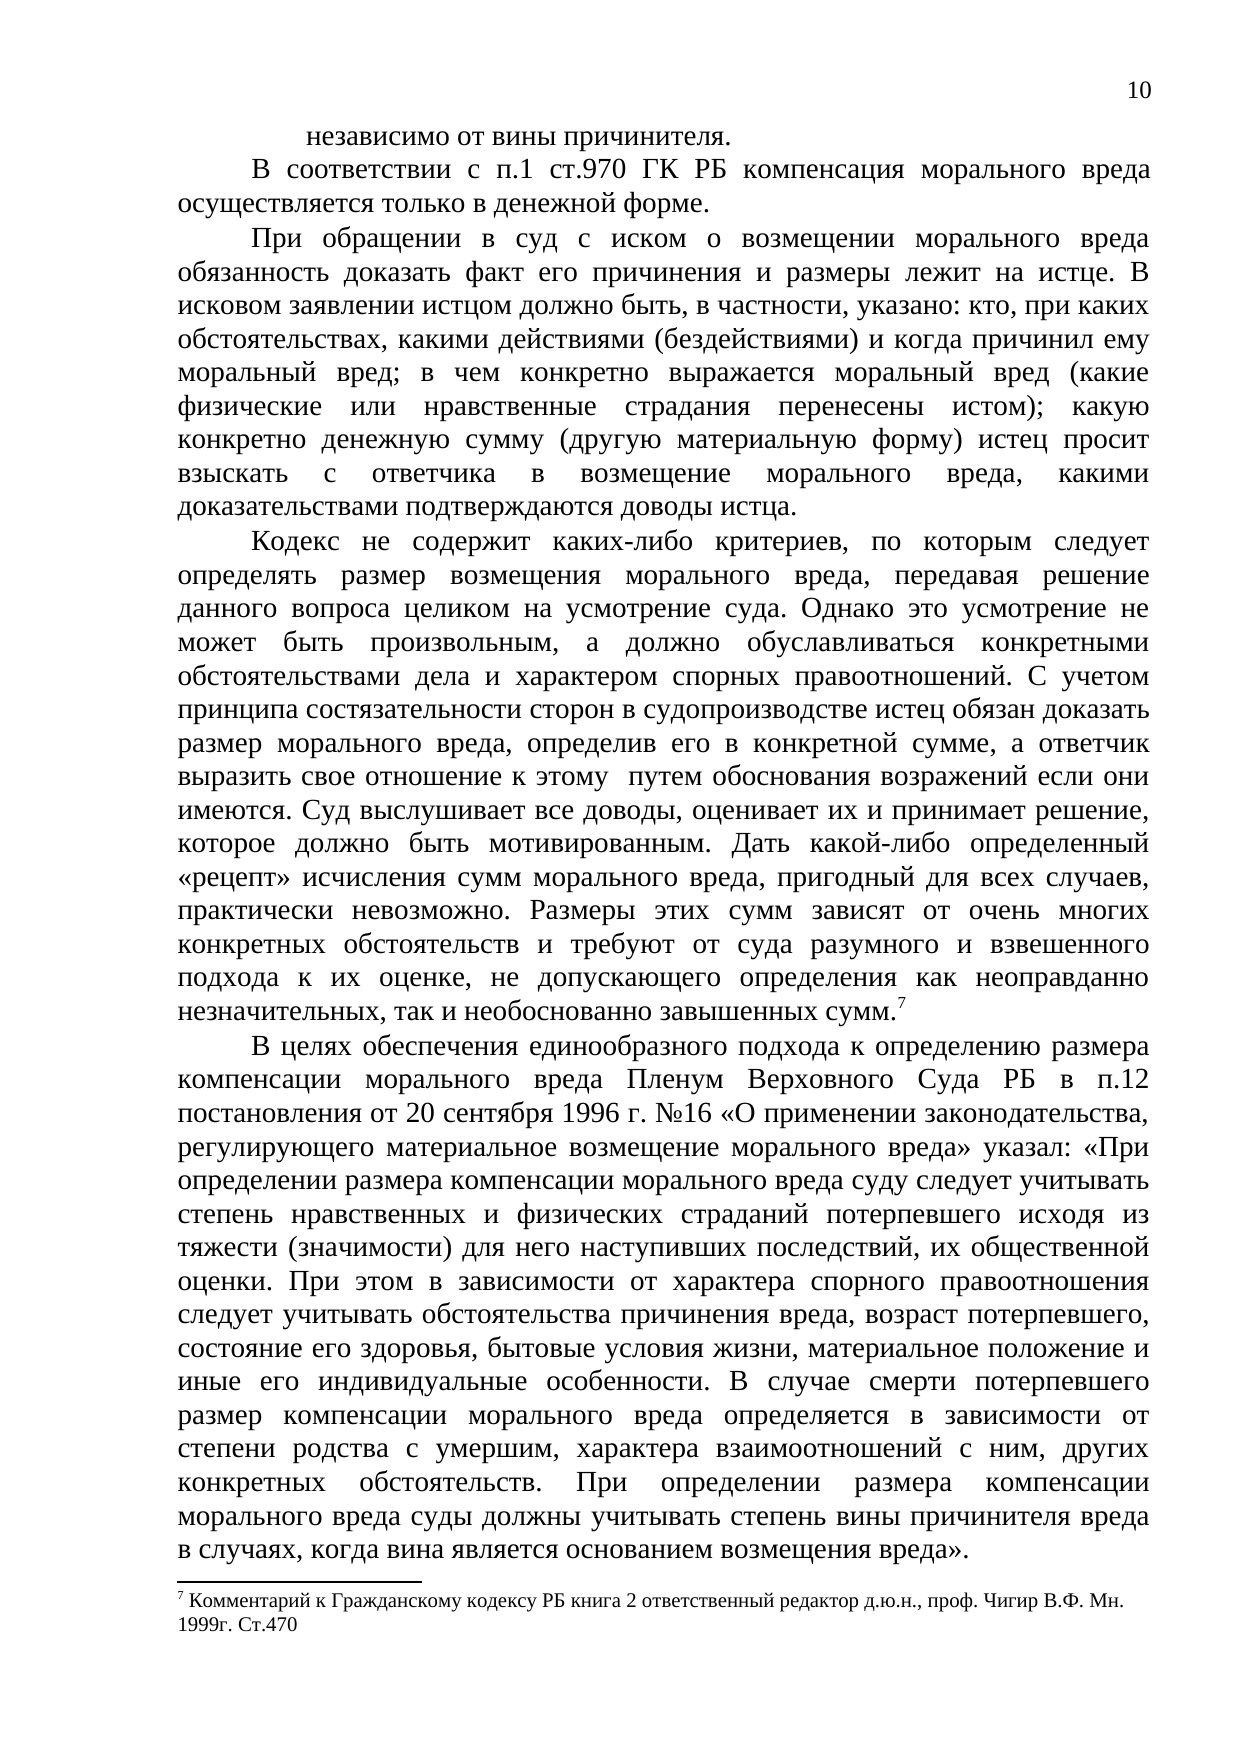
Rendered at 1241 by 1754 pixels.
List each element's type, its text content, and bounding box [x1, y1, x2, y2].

text В соответствии с п.1 ст.970 ГК РБ компенсация морального вреда осуществляется только в денежной форме. [177, 152, 1152, 219]
text В целях обеспечения единообразного подхода к определению размера компенсации морального вреда Пленум Верховного Суда РБ в п.12 постановления от 20 сентября . №16 «О применении законодательства, регулирующего материальное возмещение морального вреда» указал: «При определении размера компенсации морального вреда суду следует учитывать степень нравственных и физических страданий потерпевшего исходя из тяжести (значимости) для него наступивших последствий, их общественной оценки. При этом в зависимости от характера спорного правоотношения следует учитывать обстоятельства причинения вреда, возраст потерпевшего, состояние его здоровья, бытовые условия жизни, материальное положение и иные его индивидуальные особенности. В случае смерти потерпевшего размер компенсации морального вреда определяется в зависимости от степени родства с умершим, характера взаимоотношений с ним, других конкретных обстоятельств. При определении размера компенсации морального вреда суды должны учитывать степень вины причинителя вреда в случаях, когда вина является основанием возмещения вреда». [177, 1028, 1150, 1565]
text Кодекс не содержит каких-либо критериев, по которым следует определять размер возмещения морального вреда, передавая решение данного вопроса целиком на усмотрение суда. Однако это усмотрение не может быть произвольным, а должно обуславливаться конкретными обстоятельствами дела и характером спорных правоотношений. С учетом принципа состязательности сторон в судопроизводстве истец обязан доказать размер морального вреда, определив его в конкретной сумме, а ответчик выразить свое отношение к этому путем обоснования возражений если они имеются. Суд выслушивает все доводы, оценивает их и принимает решение, которое должно быть мотивированным. Дать какой-либо определенный «рецепт» исчисления сумм морального вреда, пригодный для всех случаев, практически невозможно. Размеры этих сумм зависят от очень многих конкретных обстоятельств и требуют от суда разумного и взвешенного подхода к их оценке, не допускающего определения как неоправданно незначительных, так и необоснованно завышенных сумм. [177, 523, 1150, 1027]
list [268, 118, 1151, 152]
text При обращении в суд с иском о возмещении морального вреда обязанность доказать факт его причинения и размеры лежит на истце. В исковом заявлении истцом должно быть, в частности, указано: кто, при каких обстоятельствах, какими действиями (бездействиями) и когда причинил ему моральный вред; в чем конкретно выражается моральный вред (какие физические или нравственные страдания перенесены истом); какую конкретно денежную сумму (другую материальную форму) истец просит взыскать с ответчика в возмещение морального вреда, какими доказательствами подтверждаются доводы истца. [177, 220, 1150, 522]
